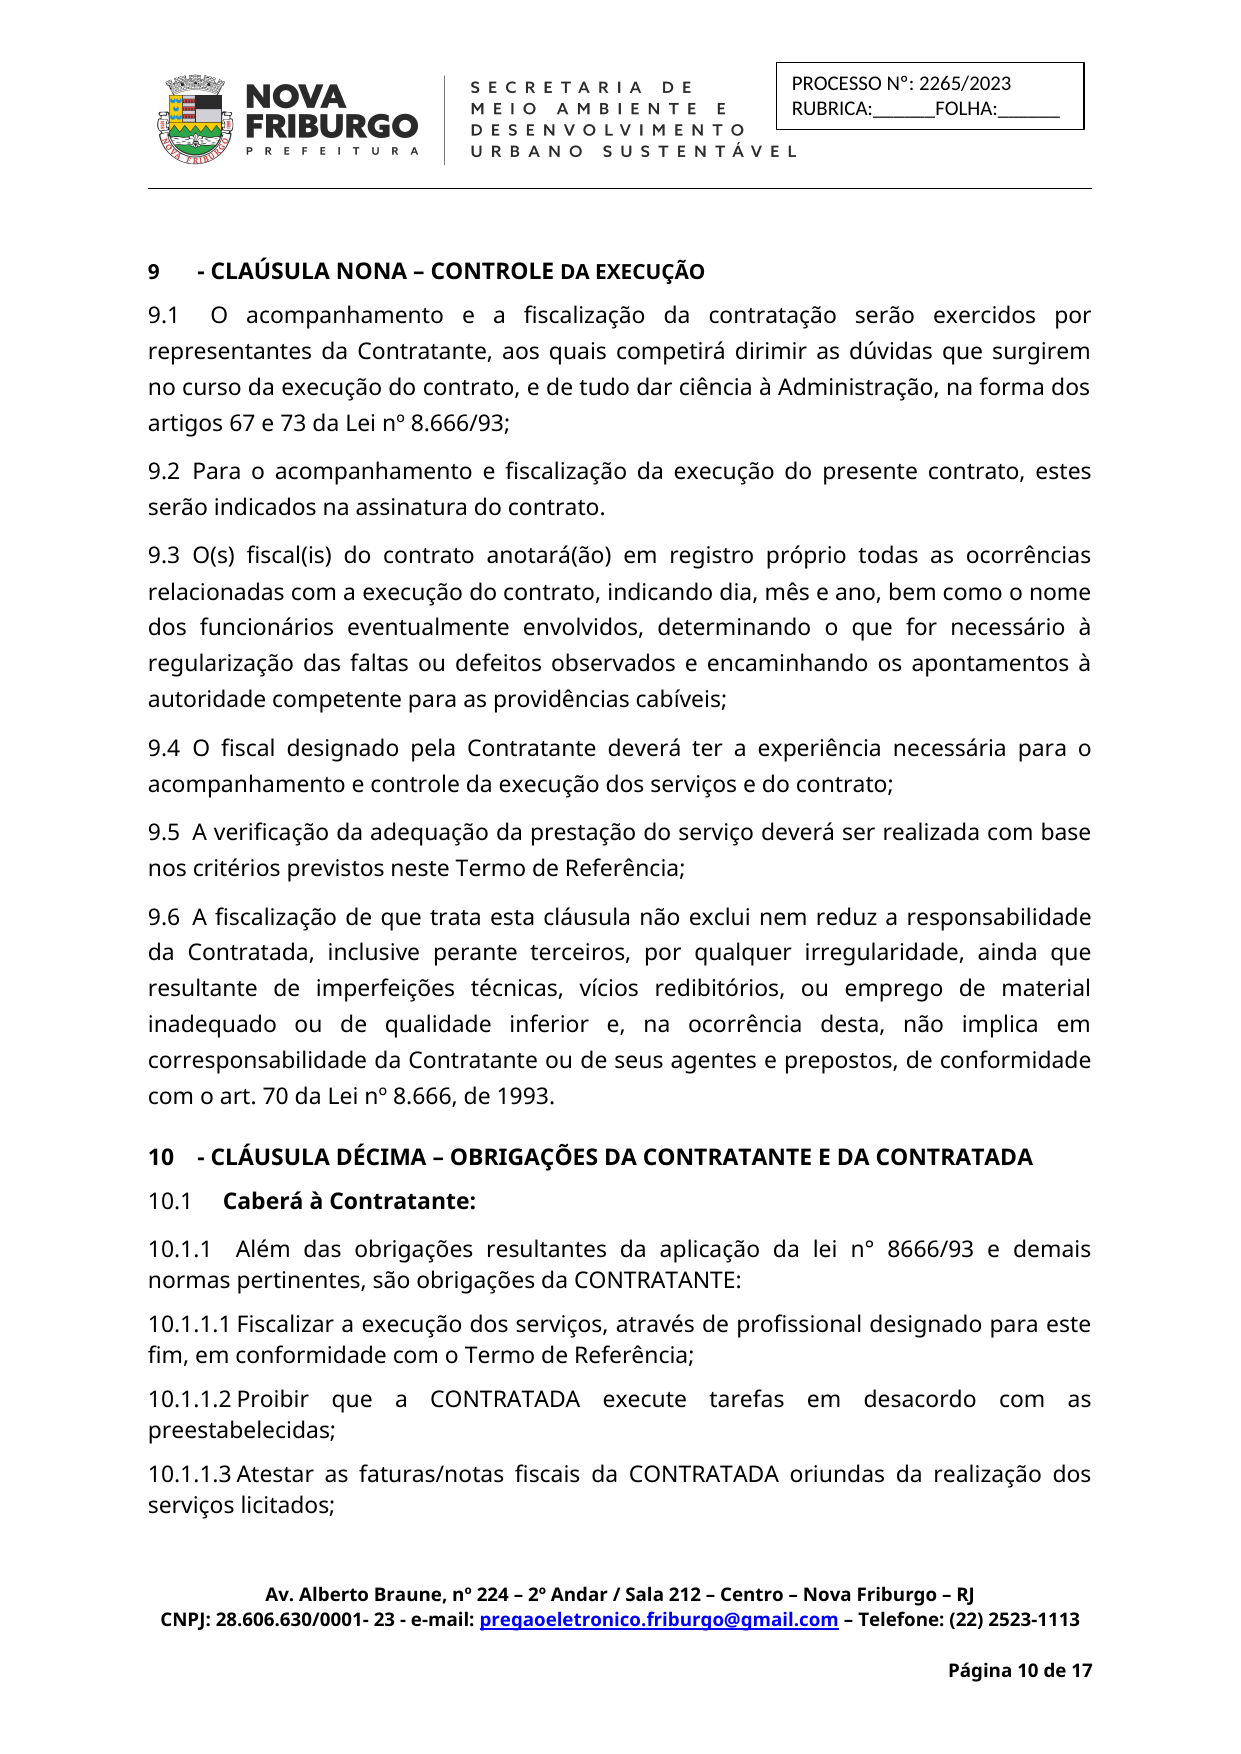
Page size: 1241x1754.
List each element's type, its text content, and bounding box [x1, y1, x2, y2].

list Caberá à Contratante: [148, 1185, 1092, 1216]
list A fiscalização de que trata esta cláusula não exclui nem reduz a responsabilidade da Contratada, inclusive perante terceiros, por qualquer irregularidade, ainda que resultante de imperfeições técnicas, vícios redibitórios, ou emprego de material inadequado ou de qualidade inferior e, na ocorrência desta, não implica em corresponsabilidade da Contratante ou de seus agentes e prepostos, de conformidade com o art. 70 da Lei nº 8.666, de 1993. [148, 900, 1092, 1111]
list O acompanhamento e a fiscalização da contratação serão exercidos por representantes da Contratante, aos quais competirá dirimir as dúvidas que surgirem no curso da execução do contrato, e de tudo dar ciência à Administração, na forma dos artigos 67 e 73 da Lei nº 8.666/93; [148, 299, 1092, 438]
list Além das obrigações resultantes da aplicação da lei n° 8666/93 e demais normas pertinentes, são obrigações da CONTRATANTE: [148, 1233, 1092, 1296]
list - CLAÚSULA NONA – CONTROLE DA EXECUÇÃO [148, 255, 1092, 286]
list O(s) fiscal(is) do contrato anotará(ão) em registro próprio todas as ocorrências relacionadas com a execução do contrato, indicando dia, mês e ano, bem como o nome dos funcionários eventualmente envolvidos, determinando o que for necessário à regularização das faltas ou defeitos observados e encaminhando os apontamentos à autoridade competente para as providências cabíveis; [148, 539, 1092, 714]
list Para o acompanhamento e fiscalização da execução do presente contrato, estes serão indicados na assinatura do contrato. [148, 455, 1092, 522]
picture [134, 62, 809, 175]
list A verificação da adequação da prestação do serviço deverá ser realizada com base nos critérios previstos neste Termo de Referência; [148, 816, 1092, 883]
list Proibir que a CONTRATADA execute tarefas em desacordo com as preestabelecidas; [148, 1383, 1092, 1446]
list Fiscalizar a execução dos serviços, através de profissional designado para este fim, em conformidade com o Termo de Referência; [148, 1308, 1092, 1371]
list O fiscal designado pela Contratante deverá ter a experiência necessária para o acompanhamento e controle da execução dos serviços e do contrato; [148, 732, 1092, 799]
list Atestar as faturas/notas fiscais da CONTRATADA oriundas da realização dos serviços licitados; [148, 1458, 1092, 1521]
list - CLÁUSULA DÉCIMA – OBRIGAÇÕES DA CONTRATANTE E DA CONTRATADA [148, 1141, 1092, 1172]
